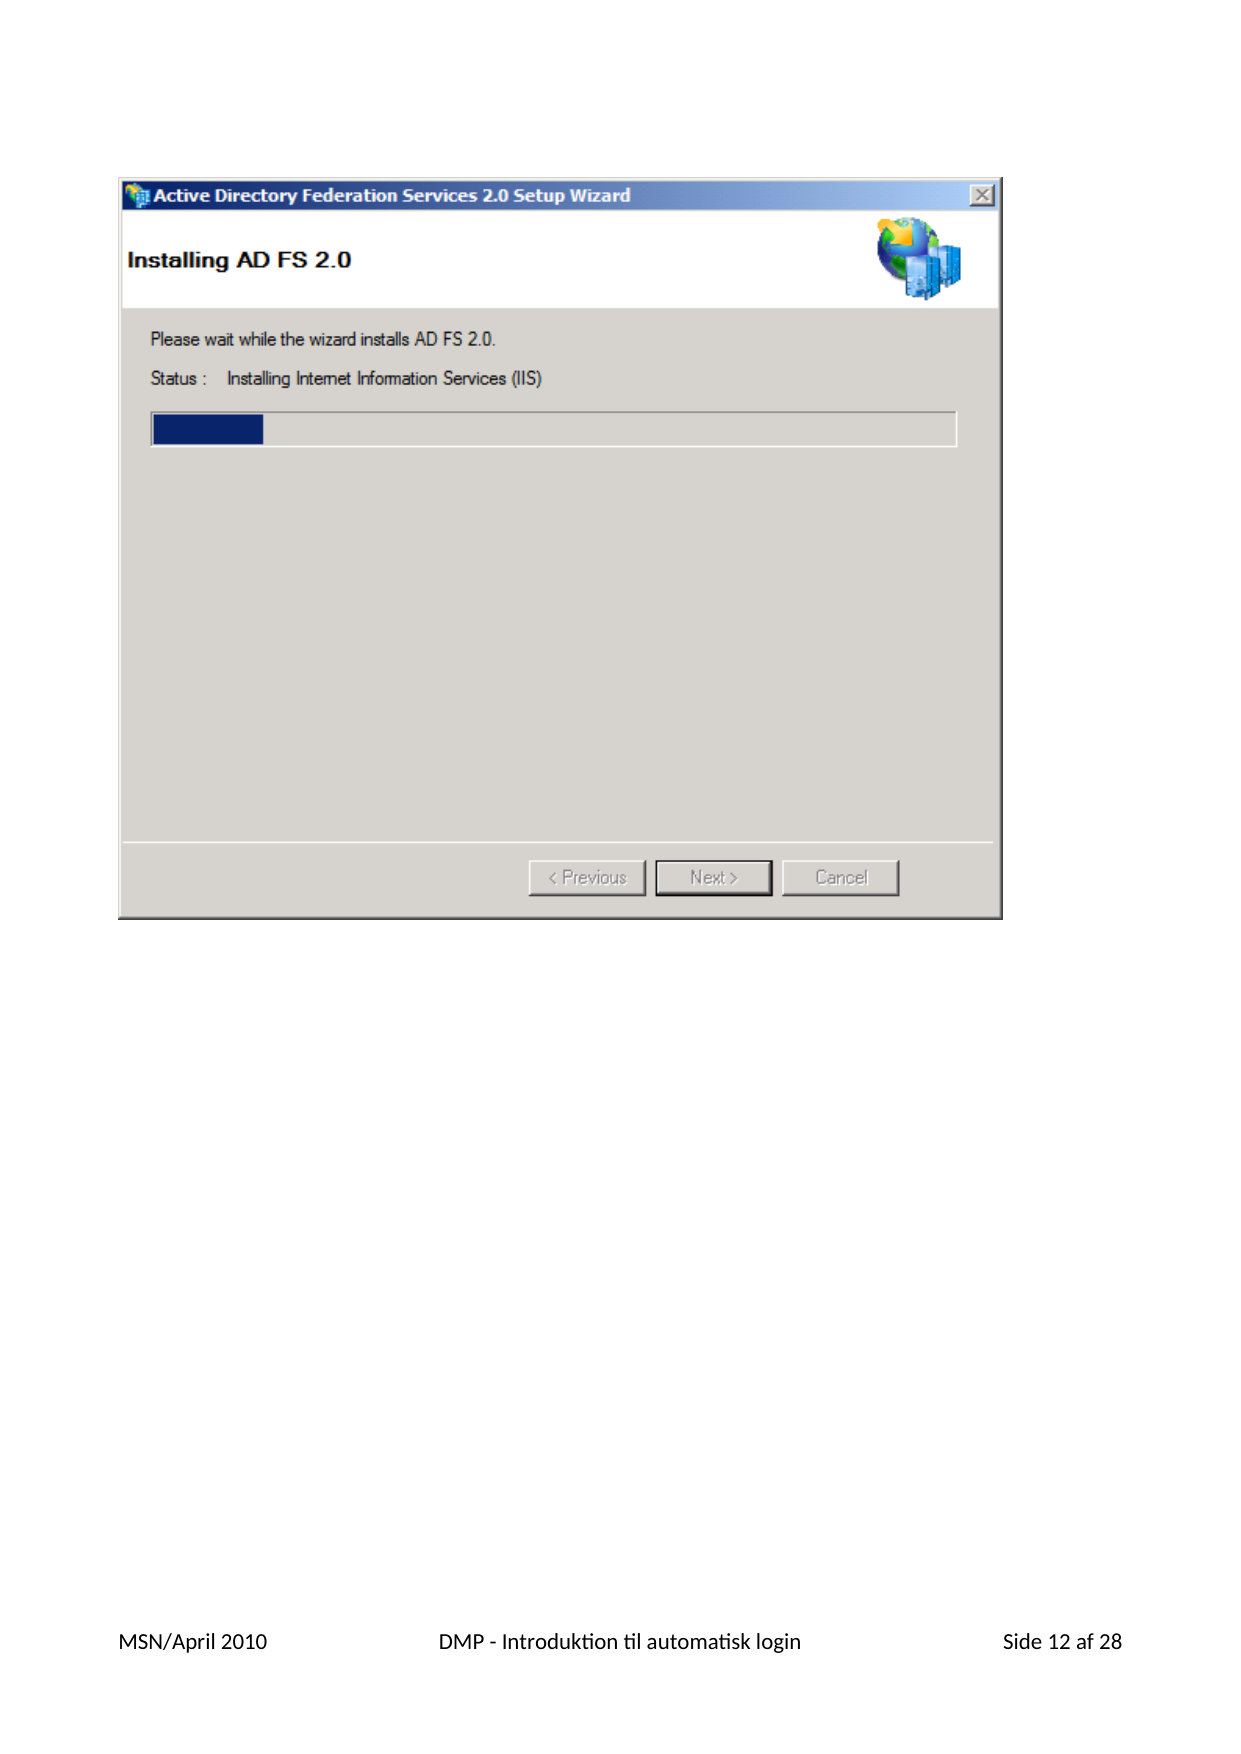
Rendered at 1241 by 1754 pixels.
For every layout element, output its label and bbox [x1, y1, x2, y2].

picture [118, 177, 1003, 920]
